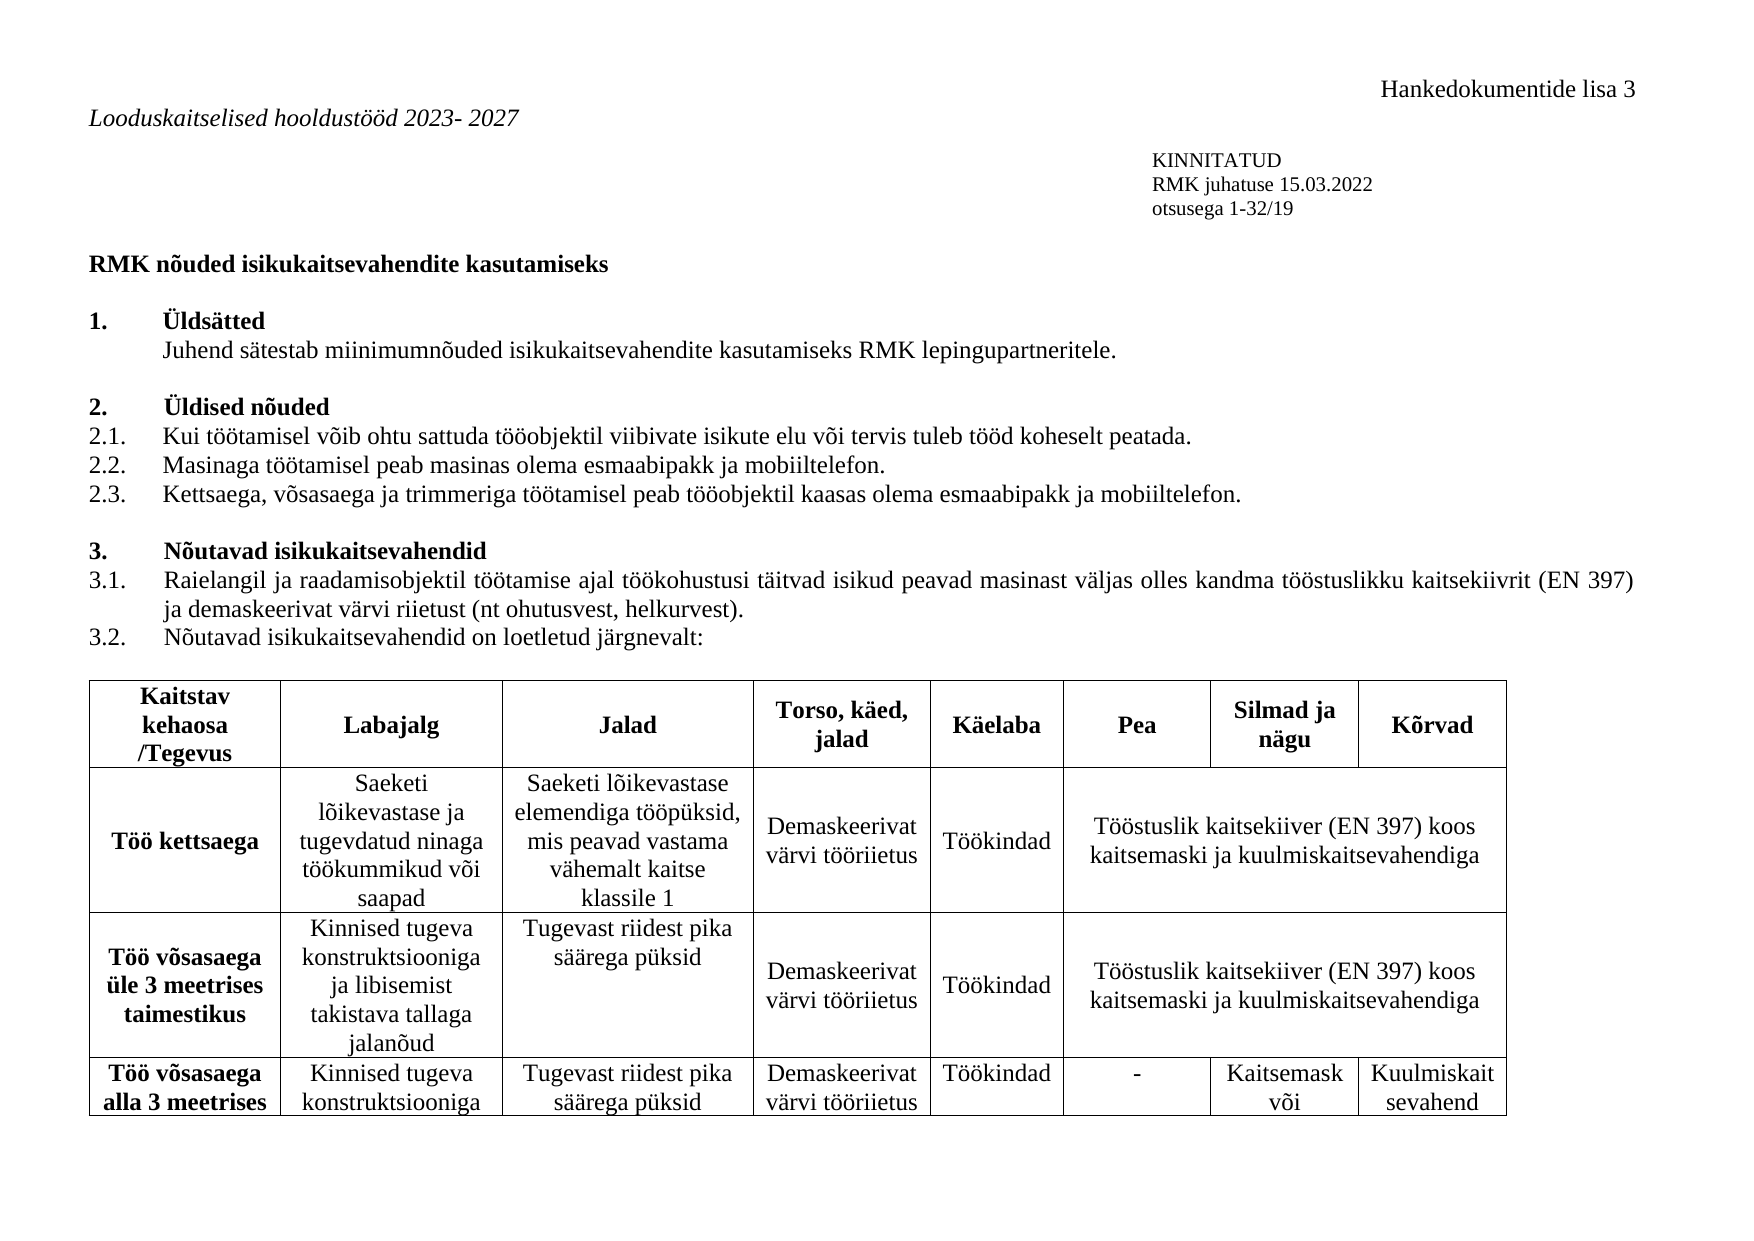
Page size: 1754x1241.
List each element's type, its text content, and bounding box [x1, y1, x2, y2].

list Üldised nõuded [89, 392, 1636, 421]
list Kui töötamisel võib ohtu sattuda tööobjektil viibivate isikute elu või tervis tuleb tööd koheselt peatada. [89, 421, 1636, 450]
table_cell Tööstuslik kaitsekiiver (EN 397) koos kaitsemaski ja kuulmiskaitsevahendiga [1064, 768, 1506, 912]
table_cell Tööstuslik kaitsekiiver (EN 397) koos kaitsemaski ja kuulmiskaitsevahendiga [1064, 913, 1506, 1057]
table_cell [1211, 1058, 1358, 1115]
table_cell Töö kettsaega [90, 768, 280, 912]
list Üldsätted [89, 306, 1636, 335]
table_cell Töö võsasaega üle 3 meetrises taimestikus [90, 913, 280, 1057]
table_cell Demaskeerivat värvi tööriietus [754, 913, 930, 1057]
table_cell Kinnised tugeva konstruktsiooniga ja libisemist takistava tallaga jalanõud [281, 913, 502, 1057]
table_cell Töökindad [931, 913, 1063, 1057]
table_cell Töökindad [931, 1058, 1063, 1115]
list Raielangil ja raadamisobjektil töötamise ajal töökohustusi täitvad isikud peavad masinast väljas olles kandma tööstuslikku kaitsekiivrit (EN 397) ja demaskeerivat värvi riietust (nt ohutusvest, helkurvest). [89, 565, 1636, 622]
list Kettsaega, võsasaega ja trimmeriga töötamisel peab tööobjektil kaasas olema esmaabipakk ja mobiiltelefon. [89, 479, 1636, 507]
table_header Käelaba [931, 681, 1063, 767]
table_header Jalad [503, 681, 753, 767]
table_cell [503, 1058, 753, 1115]
table_cell Saeketi lõikevastase ja tugevdatud ninaga töökummikud või saapad [281, 768, 502, 912]
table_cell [754, 1058, 930, 1115]
text otsusega 1-32/19 [679, 196, 1636, 220]
table_cell Töökindad [931, 768, 1063, 912]
table_cell Kuulmiskaitsevahend [1359, 1058, 1506, 1115]
table_header Kaitstav kehaosa /Tegevus [90, 681, 280, 767]
list Nõutavad isikukaitsevahendid [89, 536, 1636, 565]
list Nõutavad isikukaitsevahendid on loetletud järgnevalt: [89, 622, 1636, 651]
list Masinaga töötamisel peab masinas olema esmaabipakk ja mobiiltelefon. [89, 450, 1636, 479]
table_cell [90, 1058, 280, 1115]
table_cell Tugevast riidest pika säärega püksid [503, 913, 753, 1057]
subtitle RMK nõuded isikukaitsevahendite kasutamiseks [89, 249, 1636, 277]
table_header Labajalg [281, 681, 502, 767]
table_header Silmad ja nägu [1211, 681, 1358, 767]
table_header Pea [1064, 681, 1210, 767]
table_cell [281, 1058, 502, 1115]
list Juhend sätestab miinimumnõuded isikukaitsevahendite kasutamiseks RMK lepingupartneritele. [162, 335, 1636, 364]
table_header Torso, käed, jalad [754, 681, 930, 767]
table_cell Demaskeerivat värvi tööriietus [754, 768, 930, 912]
table_cell Saeketi lõikevastase elemendiga tööpüksid, mis peavad vastama vähemalt kaitse klassile 1 [503, 768, 753, 912]
table_header Kõrvad [1359, 681, 1506, 767]
text KINNITATUD [679, 148, 1701, 172]
text RMK juhatuse 15.03.2022 [679, 172, 1636, 196]
table_cell - [1064, 1058, 1210, 1115]
